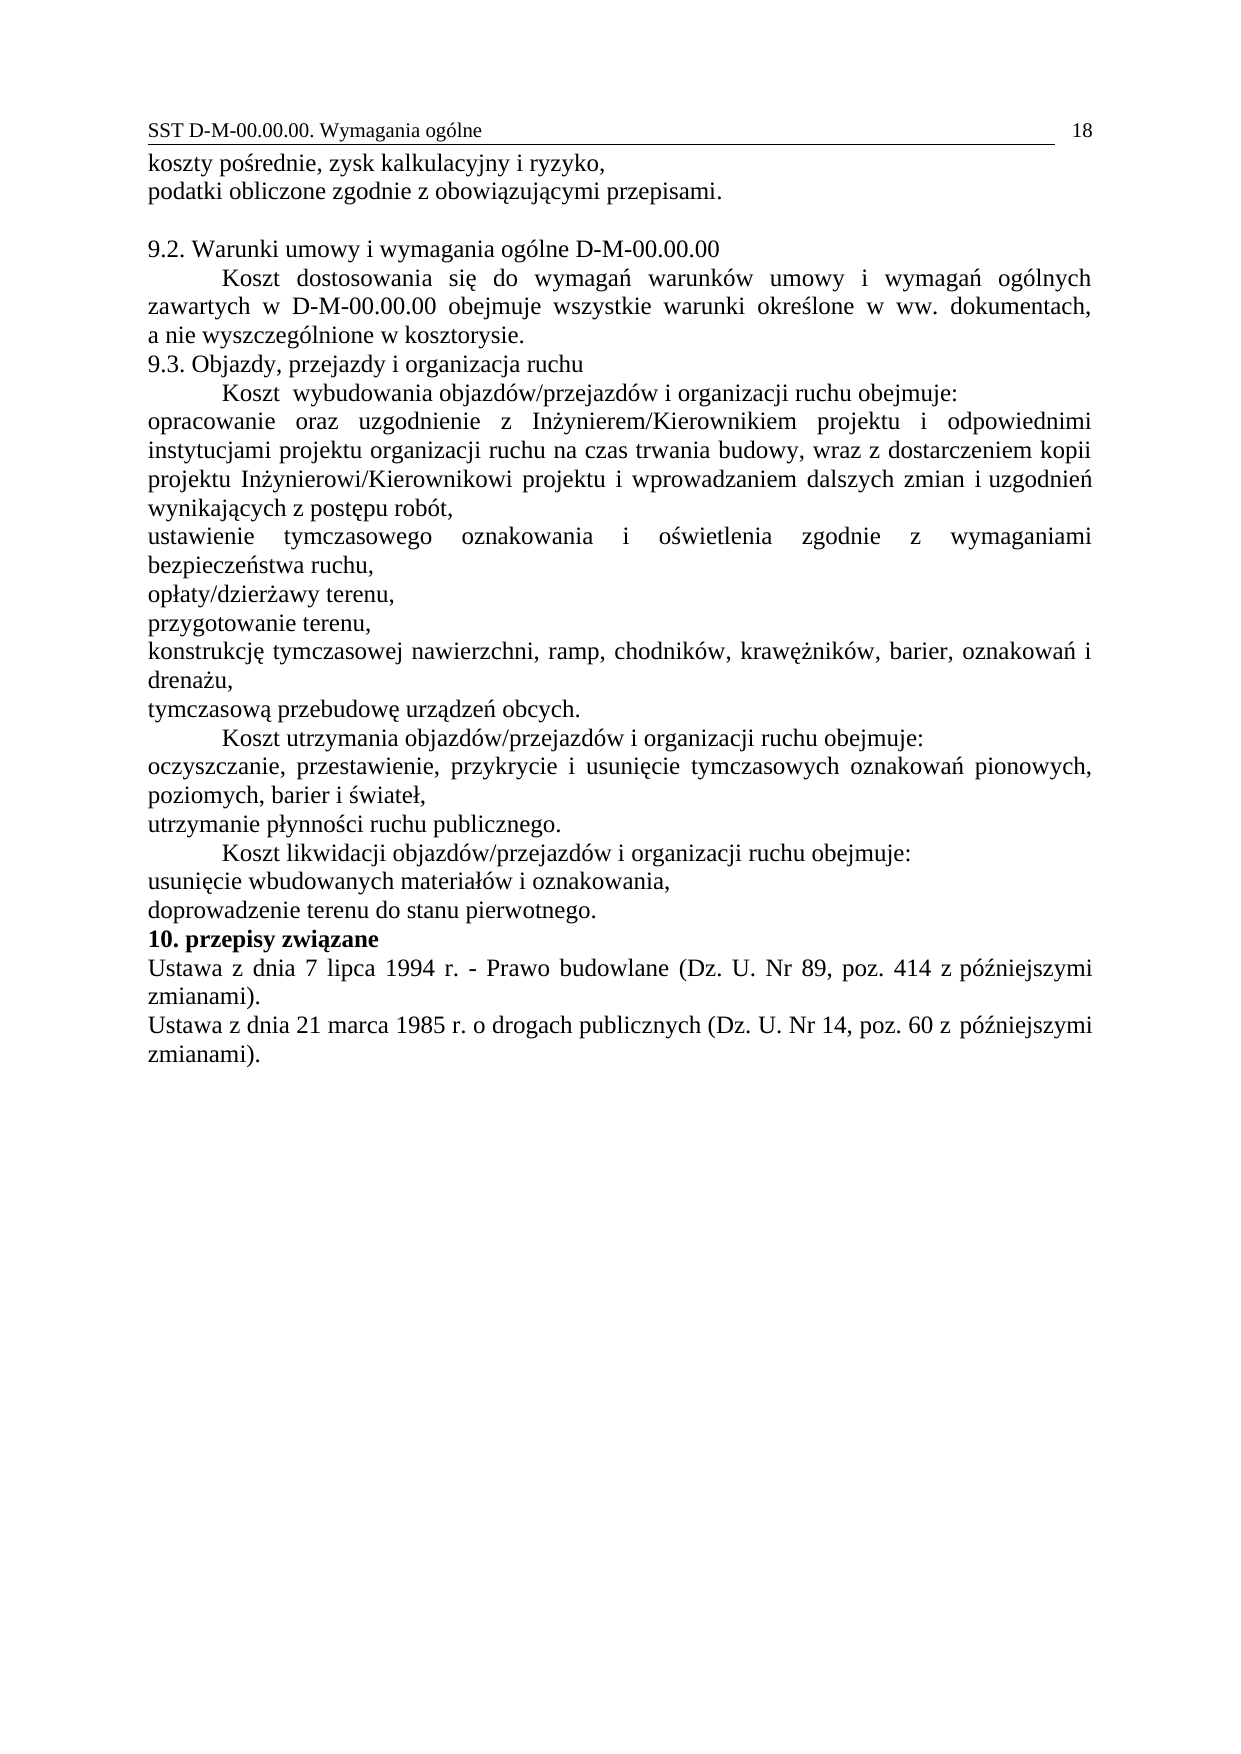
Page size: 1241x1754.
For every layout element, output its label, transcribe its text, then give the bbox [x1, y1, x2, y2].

text konstrukcję tymczasowej nawierzchni, ramp, chodników, krawężników, barier, oznakowań i drenażu, [148, 636, 1092, 694]
text 10. przepisy związane [148, 924, 1092, 953]
text opłaty/dzierżawy terenu, [148, 579, 1092, 608]
text koszty pośrednie, zysk kalkulacyjny i ryzyko, [148, 148, 1092, 176]
text 9.2. Warunki umowy i wymagania ogólne D-M-00.00.00 [148, 234, 1092, 263]
text przygotowanie terenu, [148, 608, 1092, 636]
text podatki obliczone zgodnie z obowiązującymi przepisami. [148, 176, 1092, 205]
text ustawienie tymczasowego oznakowania i oświetlenia zgodnie z wymaganiami bezpieczeństwa ruchu, [148, 521, 1092, 579]
text opracowanie oraz uzgodnienie z Inżynierem/Kierownikiem projektu i odpowiednimi instytucjami projektu organizacji ruchu na czas trwania budowy, wraz z dostarczeniem kopii projektu Inżynierowi/Kierownikowi projektu i wprowadzaniem dalszych zmian i uzgodnień wynikających z postępu robót, [148, 406, 1092, 521]
text 9.3. Objazdy, przejazdy i organizacja ruchu [148, 349, 1092, 378]
text Ustawa z dnia 21 marca 1985 r. o drogach publicznych (Dz. U. Nr 14, poz. 60 z późniejszymi zmianami). [148, 1010, 1092, 1068]
text tymczasową przebudowę urządzeń obcych. [148, 694, 1092, 723]
text Koszt wybudowania objazdów/przejazdów i organizacji ruchu obejmuje: [148, 378, 1092, 406]
text doprowadzenie terenu do stanu pierwotnego. [148, 895, 1092, 924]
text Koszt dostosowania się do wymagań warunków umowy i wymagań ogólnych zawartych w D-M-00.00.00 obejmuje wszystkie warunki określone w ww. dokumentach, a nie wyszczególnione w kosztorysie. [148, 263, 1092, 349]
text oczyszczanie, przestawienie, przykrycie i usunięcie tymczasowych oznakowań pionowych, poziomych, barier i świateł, [148, 751, 1092, 809]
text Koszt likwidacji objazdów/przejazdów i organizacji ruchu obejmuje: [148, 838, 1092, 866]
text usunięcie wbudowanych materiałów i oznakowania, [148, 866, 1092, 895]
text utrzymanie płynności ruchu publicznego. [148, 809, 1092, 838]
text Ustawa z dnia 7 lipca 1994 r. - Prawo budowlane (Dz. U. Nr 89, poz. 414 z późniejszymi zmianami). [148, 953, 1092, 1010]
text Koszt utrzymania objazdów/przejazdów i organizacji ruchu obejmuje: [148, 723, 1092, 751]
